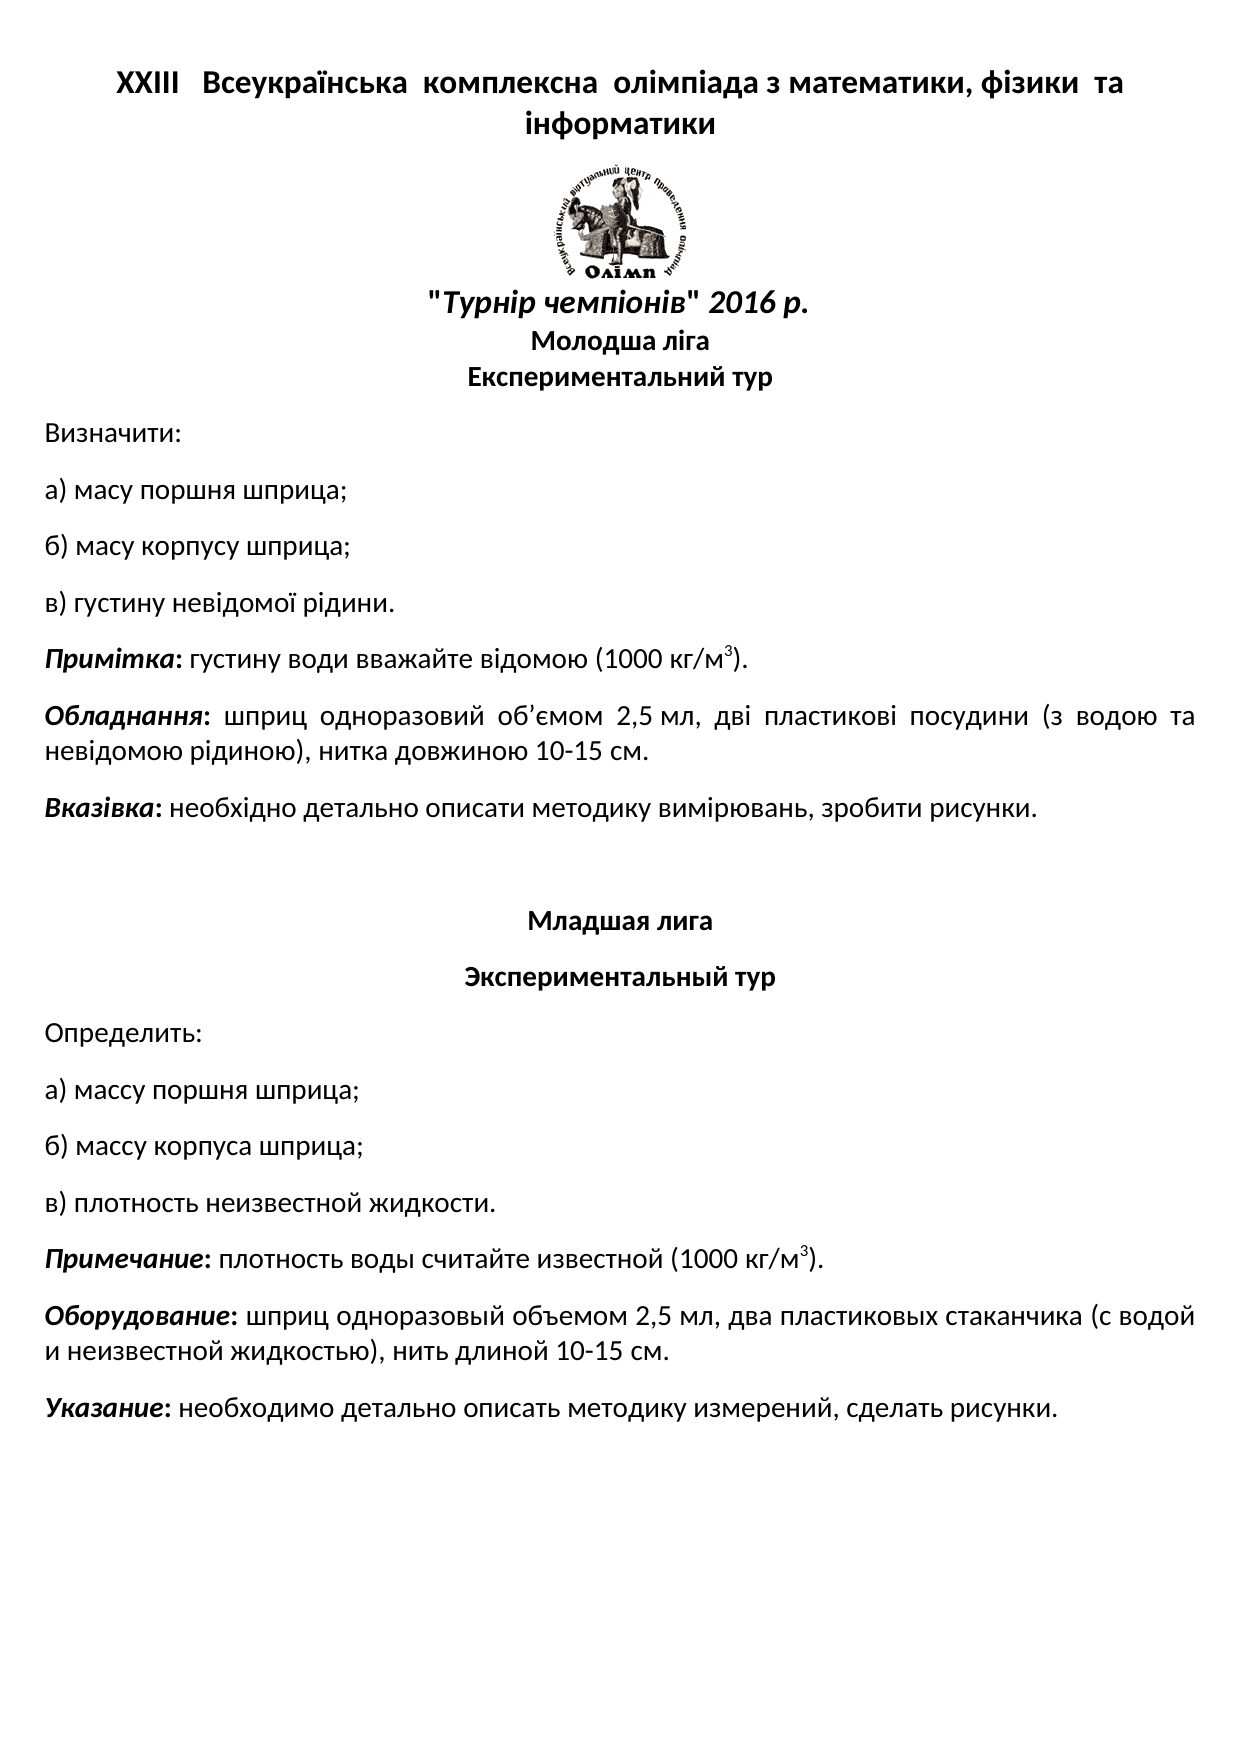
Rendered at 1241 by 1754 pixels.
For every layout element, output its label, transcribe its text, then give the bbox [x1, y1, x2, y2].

text Експериментальний тур [44, 358, 1196, 393]
text Молодша ліга [44, 322, 1196, 358]
text в) густину невідомої рідини. [44, 584, 1196, 619]
text Оборудование: шприц одноразовый объемом 2,5 мл, два пластиковых стаканчика (с водой и неизвестной жидкостью), нить длиной 10-. [44, 1297, 1196, 1368]
text Вказівка: необхідно детально описати методику вимірювань, зробити рисунки. [44, 789, 1196, 824]
text Экспериментальный тур [44, 958, 1196, 994]
text а) масу поршня шприца; [44, 471, 1196, 506]
text Младшая лига [44, 902, 1196, 937]
text Примітка: густину води вважайте відомою (1000 кг/м3). [44, 640, 1196, 676]
text Визначити: [44, 414, 1196, 450]
text в) плотность неизвестной жидкости. [44, 1184, 1196, 1219]
text б) массу корпуса шприца; [44, 1127, 1196, 1163]
text б) масу корпусу шприца; [44, 527, 1196, 563]
text Примечание: плотность воды считайте известной (1000 кг/м3). [44, 1240, 1196, 1276]
text Определить: [44, 1014, 1196, 1050]
text Указание: необходимо детально описать методику измерений, сделать рисунки. [44, 1389, 1196, 1424]
picture [553, 163, 687, 282]
text Обладнання: шприц одноразовий об’ємом 2,5 мл, дві пластикові посудини (з водою та невідомою рідиною), нитка довжиною 10-. [44, 697, 1196, 768]
text "Турнір чемпіонів" 2016 р. [44, 282, 1196, 322]
text XXIII Всеукраїнська комплексна олімпіада з математики, фізики та інформатики [44, 62, 1196, 143]
text а) массу поршня шприца; [44, 1071, 1196, 1107]
